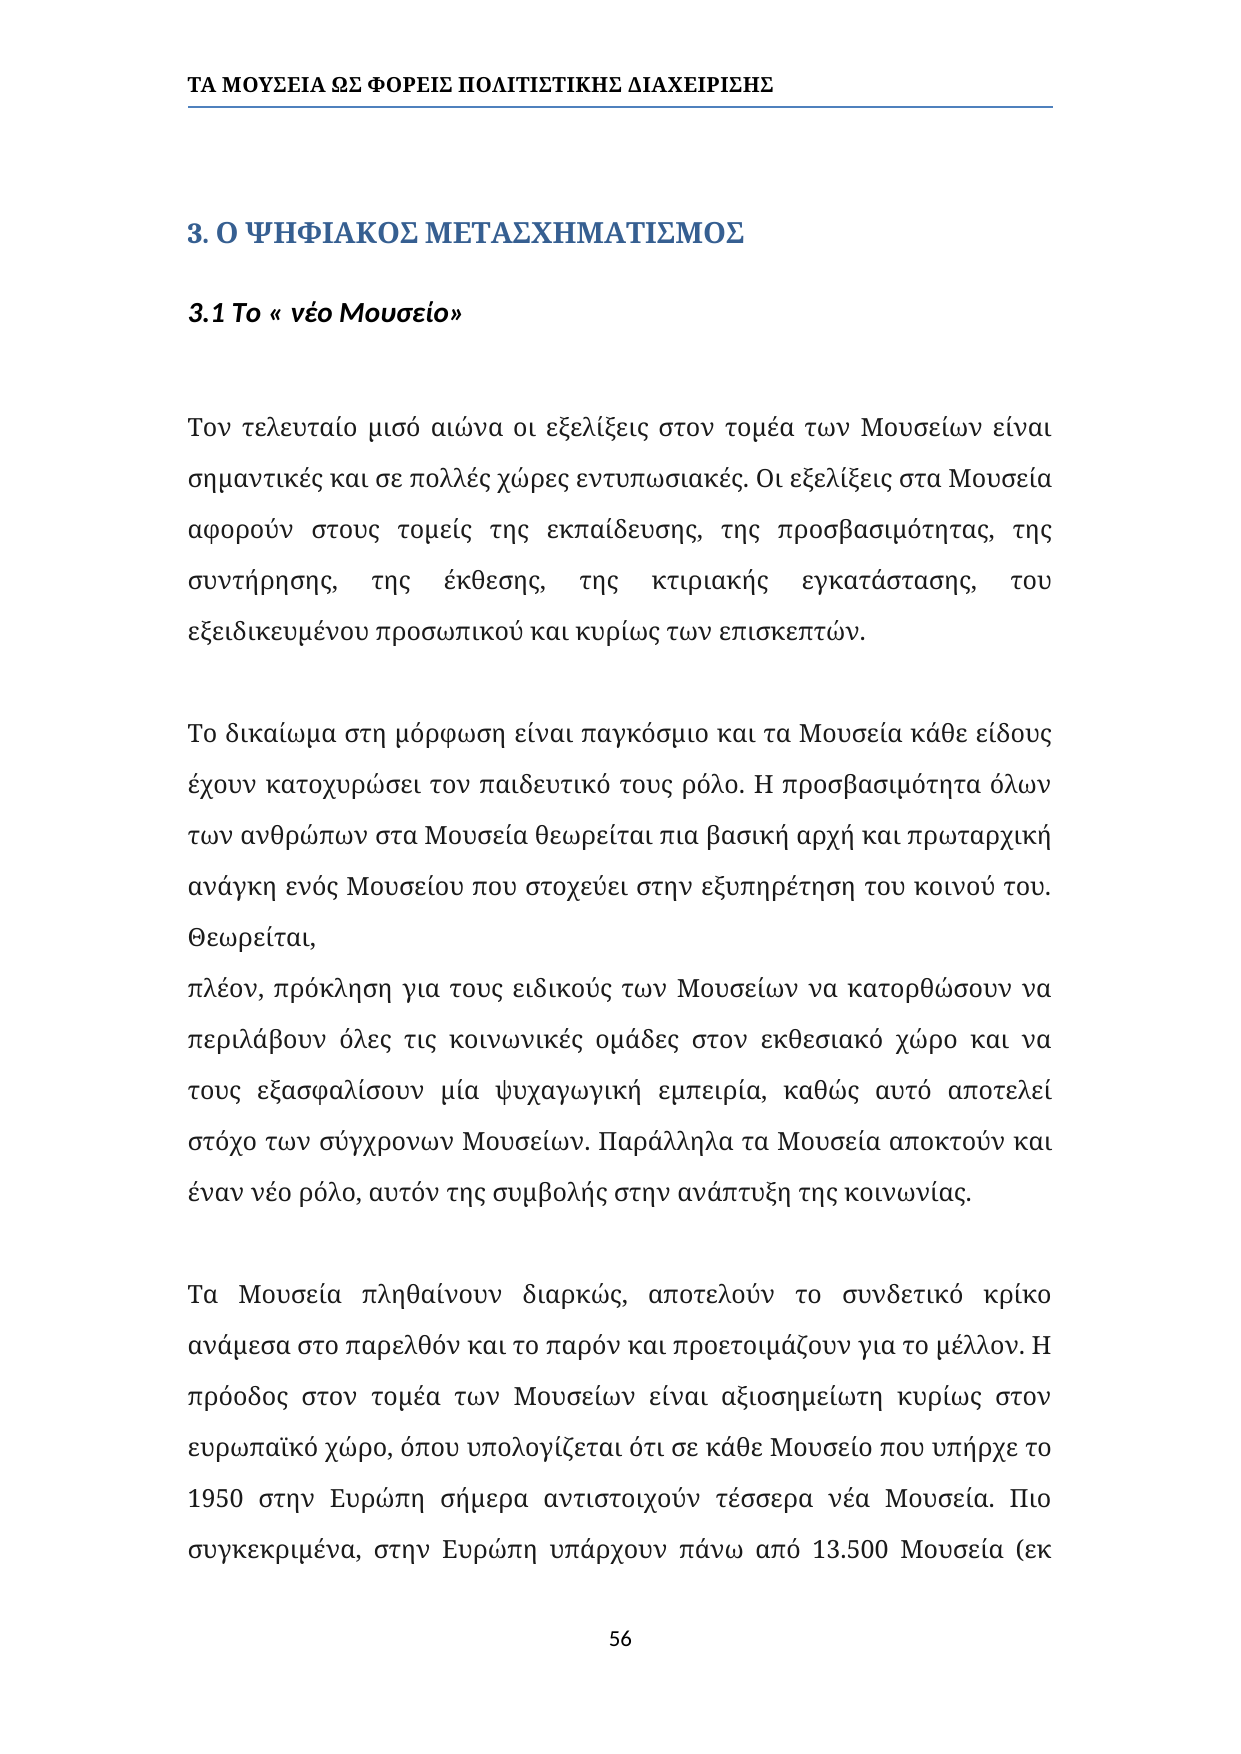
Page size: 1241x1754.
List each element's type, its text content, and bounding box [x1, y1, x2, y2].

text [187, 1277, 1053, 1566]
text πλέον, πρόκληση για τους ειδικούς των Μουσείων να κατορθώσουν να περιλάβουν όλες τις κοινωνικές ομάδες στον εκθεσιακό χώρο και να τους εξασφαλίσουν μία ψυχαγωγική εμπειρία, καθώς αυτό αποτελεί στόχο των σύγχρονων Μουσείων. Παράλληλα τα Μουσεία αποκτούν και έναν νέο ρόλο, αυτόν της συμβολής στην ανάπτυξη της κοινωνίας. [187, 971, 1053, 1209]
text Τον τελευταίο μισό αιώνα οι εξελίξεις στον τομέα των Μουσείων είναι σημαντικές και σε πολλές χώρες εντυπωσιακές. Οι εξελίξεις στα Μουσεία αφορούν στους τομείς της εκπαίδευσης, της προσβασιμότητας, της συντήρησης, της έκθεσης, της κτιριακής εγκατάστασης, του εξειδικευμένου προσωπικού και κυρίως των επισκεπτών. [187, 409, 1053, 647]
subtitle 3.1 Το « νέο Μουσείο» [187, 294, 1053, 330]
text Το δικαίωμα στη μόρφωση είναι παγκόσμιο και τα Μουσεία κάθε είδους έχουν κατοχυρώσει τον παιδευτικό τους ρόλο. Η προσβασιμότητα όλων των ανθρώπων στα Μουσεία θεωρείται πια βασική αρχή και πρωταρχική ανάγκη ενός Μουσείου που στοχεύει στην εξυπηρέτηση του κοινού του. Θεωρείται, [187, 716, 1053, 954]
subtitle 3. Ο ΨΗΦΙΑΚΟΣ ΜΕΤΑΣΧΗΜΑΤΙΣΜΟΣ [187, 217, 1053, 289]
